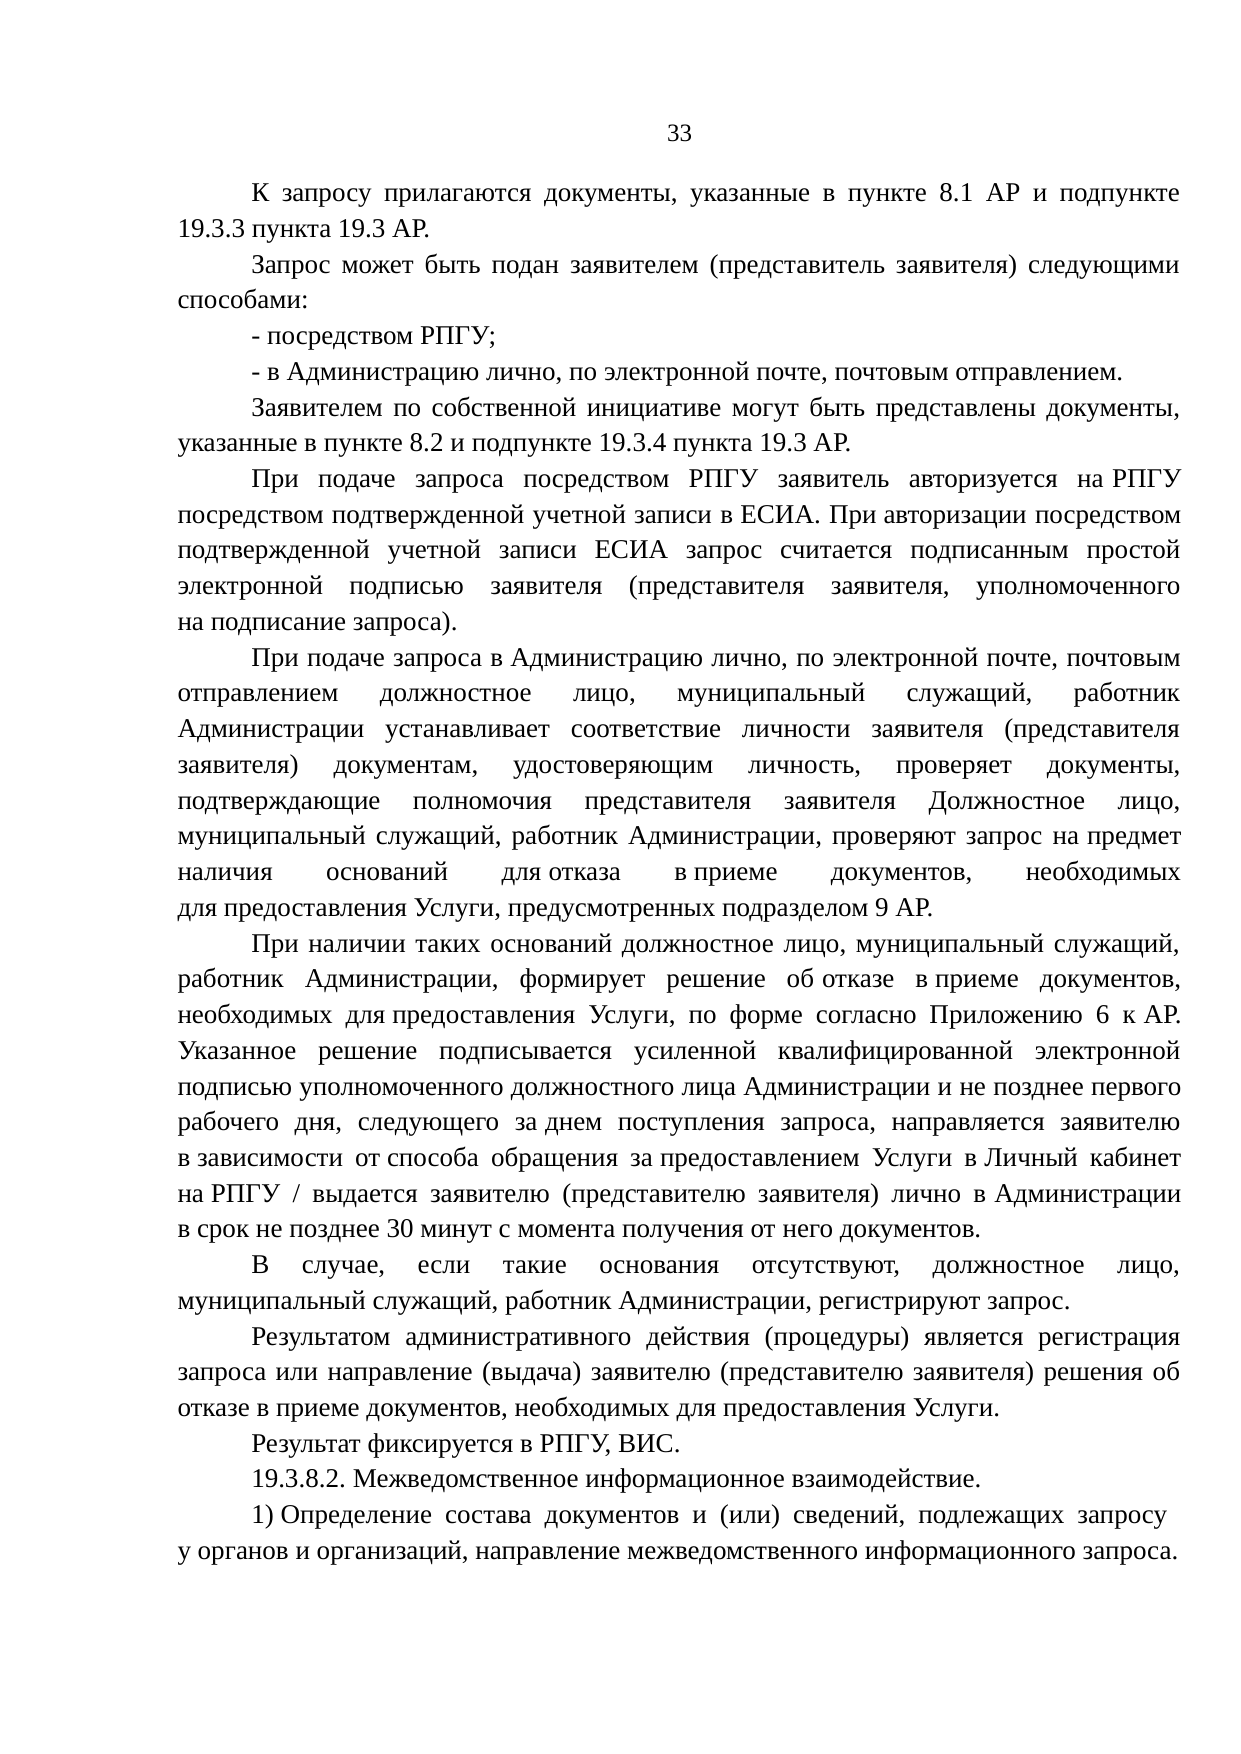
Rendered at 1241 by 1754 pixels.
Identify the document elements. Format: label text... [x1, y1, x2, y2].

text Заявителем по собственной инициативе могут быть представлены документы, указанные в пункте 8.2 и подпункте 19.3.4 пункта 19.3 АР. [177, 391, 1181, 458]
text ⁠-⁠ в Администрацию лично, по электронной почте, почтовым отправлением. [177, 355, 1181, 386]
text Результатом административного действия (процедуры) является регистрация запроса или направление (выдача) заявителю (представителю заявителя) решения об отказе в приеме документов, необходимых для предоставления Услуги. [177, 1320, 1181, 1422]
text В случае, если такие основания отсутствуют, должностное лицо, муниципальный служащий, работник Администрации, регистрируют запрос. [177, 1248, 1181, 1315]
text При наличии таких оснований должностное лицо, муниципальный служащий, работник Администрации, формирует решение об отказе в приеме документов, необходимых для предоставления Услуги, по форме согласно Приложению 6 к АР. Указанное решение подписывается усиленной квалифицированной электронной подписью уполномоченного должностного лица Администрации и не позднее первого рабочего дня, следующего за днем поступления запроса, направляется заявителю в зависимости от способа обращения за предоставлением Услуги в Личный кабинет на РПГУ / выдается заявителю (представителю заявителя) лично в Администрации в срок не позднее 30 минут с момента получения от него документов. [177, 927, 1181, 1244]
text Результат фиксируется в РПГУ, ВИС. [177, 1427, 1181, 1458]
text К запросу прилагаются документы, указанные в пункте 8.1 АР и подпункте 19.3.3 пункта 19.3 АР. [177, 176, 1181, 243]
text ⁠-⁠ посредством РПГУ; [177, 319, 1181, 350]
text 19.3.8.2. Межведомственное информационное взаимодействие. [177, 1463, 1181, 1494]
text При подаче запроса посредством РПГУ заявитель авторизуется на РПГУ посредством подтвержденной учетной записи в ЕСИА. При авторизации посредством подтвержденной учетной записи ЕСИА запрос считается подписанным простой электронной подписью заявителя (представителя заявителя, уполномоченного на подписание запроса). [177, 462, 1181, 636]
text 1) Определение состава документов и (или) сведений, подлежащих запросу у органов и организаций, направление межведомственного информационного запроса. [177, 1498, 1181, 1565]
text Запрос может быть подан заявителем (представитель заявителя) следующими способами: [177, 248, 1181, 315]
text При подаче запроса в Администрацию лично, по электронной почте, почтовым отправлением должностное лицо, муниципальный служащий, работник Администрации устанавливает соответствие личности заявителя (представителя заявителя) документам, удостоверяющим личность, проверяет документы, подтверждающие полномочия представителя заявителя Должностное лицо, муниципальный служащий, работник Администрации, проверяют запрос на предмет наличия оснований для отказа в приеме документов, необходимых для предоставления Услуги, предусмотренных подразделом 9 АР. [177, 641, 1181, 922]
